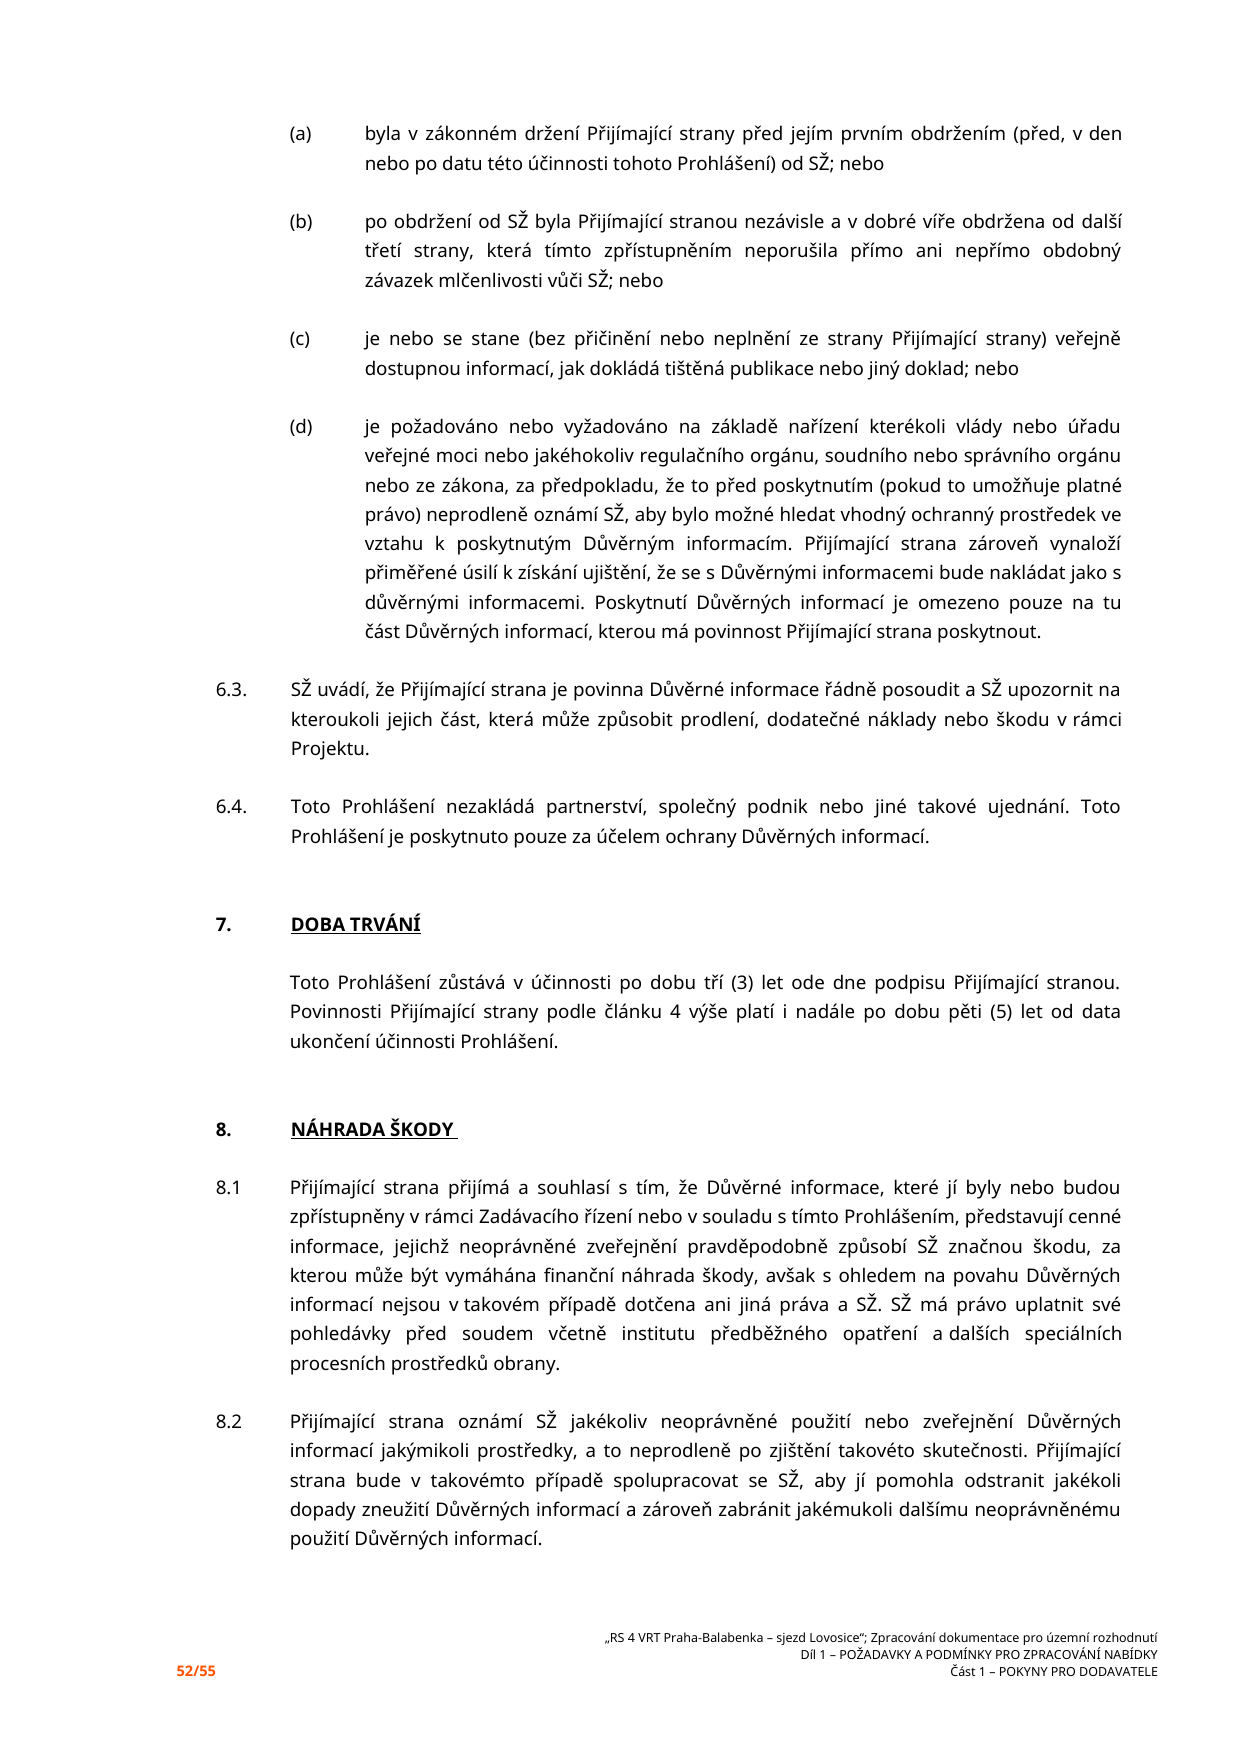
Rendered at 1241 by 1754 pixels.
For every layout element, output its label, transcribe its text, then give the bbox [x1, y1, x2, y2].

list je nebo se stane (bez přičinění nebo neplnění ze strany Přijímající strany) veřejně dostupnou informací, jak dokládá tištěná publikace nebo jiný doklad; nebo [289, 326, 1122, 380]
list byla v zákonném držení Přijímající strany před jejím prvním obdržením (před, v den nebo po datu této účinnosti tohoto Prohlášení) od SŽ; nebo [289, 121, 1122, 175]
list SŽ uvádí, že Přijímající strana je povinna Důvěrné informace řádně posoudit a SŽ upozornit na kteroukoli jejich část, která může způsobit prodlení, dodatečné náklady nebo škodu v rámci Projektu. [216, 677, 1122, 761]
text Toto Prohlášení zůstává v účinnosti po dobu tří (3) let ode dne podpisu Přijímající stranou. Povinnosti Přijímající strany podle článku 4 výše platí i nadále po dobu pěti (5) let od data ukončení účinnosti Prohlášení. [289, 969, 1122, 1053]
list Přijímající strana oznámí SŽ jakékoliv neoprávněné použití nebo zveřejnění Důvěrných informací jakýmikoli prostředky, a to neprodleně po zjištění takovéto skutečnosti. Přijímající strana bude v takovémto případě spolupracovat se SŽ, aby jí pomohla odstranit jakékoli dopady zneužití Důvěrných informací a zároveň zabránit jakémukoli dalšímu neoprávněnému použití Důvěrných informací. [216, 1408, 1122, 1551]
list Přijímající strana přijímá a souhlasí s tím, že Důvěrné informace, které jí byly nebo budou zpřístupněny v rámci Zadávacího řízení nebo v souladu s tímto Prohlášením, představují cenné informace, jejichž neoprávněné zveřejnění pravděpodobně způsobí SŽ značnou škodu, za kterou může být vymáhána finanční náhrada škody, avšak s ohledem na povahu Důvěrných informací nejsou v takovém případě dotčena ani jiná práva a SŽ. SŽ má právo uplatnit své pohledávky před soudem včetně institutu předběžného opatření a dalších speciálních procesních prostředků obrany. [216, 1174, 1122, 1376]
list Toto Prohlášení nezakládá partnerství, společný podnik nebo jiné takové ujednání. Toto Prohlášení je poskytnuto pouze za účelem ochrany Důvěrných informací. [216, 794, 1122, 849]
list po obdržení od SŽ byla Přijímající stranou nezávisle a v dobré víře obdržena od další třetí strany, která tímto zpřístupněním neporušila přímo ani nepřímo obdobný závazek mlčenlivosti vůči SŽ; nebo [289, 208, 1122, 292]
list DOBA TRVÁNÍ [216, 911, 1122, 936]
list je požadováno nebo vyžadováno na základě nařízení kterékoli vlády nebo úřadu veřejné moci nebo jakéhokoliv regulačního orgánu, soudního nebo správního orgánu nebo ze zákona, za předpokladu, že to před poskytnutím (pokud to umožňuje platné právo) neprodleně oznámí SŽ, aby bylo možné hledat vhodný ochranný prostředek ve vztahu k poskytnutým Důvěrným informacím. Přijímající strana zároveň vynaloží přiměřené úsilí k získání ujištění, že se s Důvěrnými informacemi bude nakládat jako s důvěrnými informacemi. Poskytnutí Důvěrných informací je omezeno pouze na tu část Důvěrných informací, kterou má povinnost Přijímající strana poskytnout. [289, 413, 1122, 644]
list NÁHRADA ŠKODY [216, 1116, 1122, 1141]
